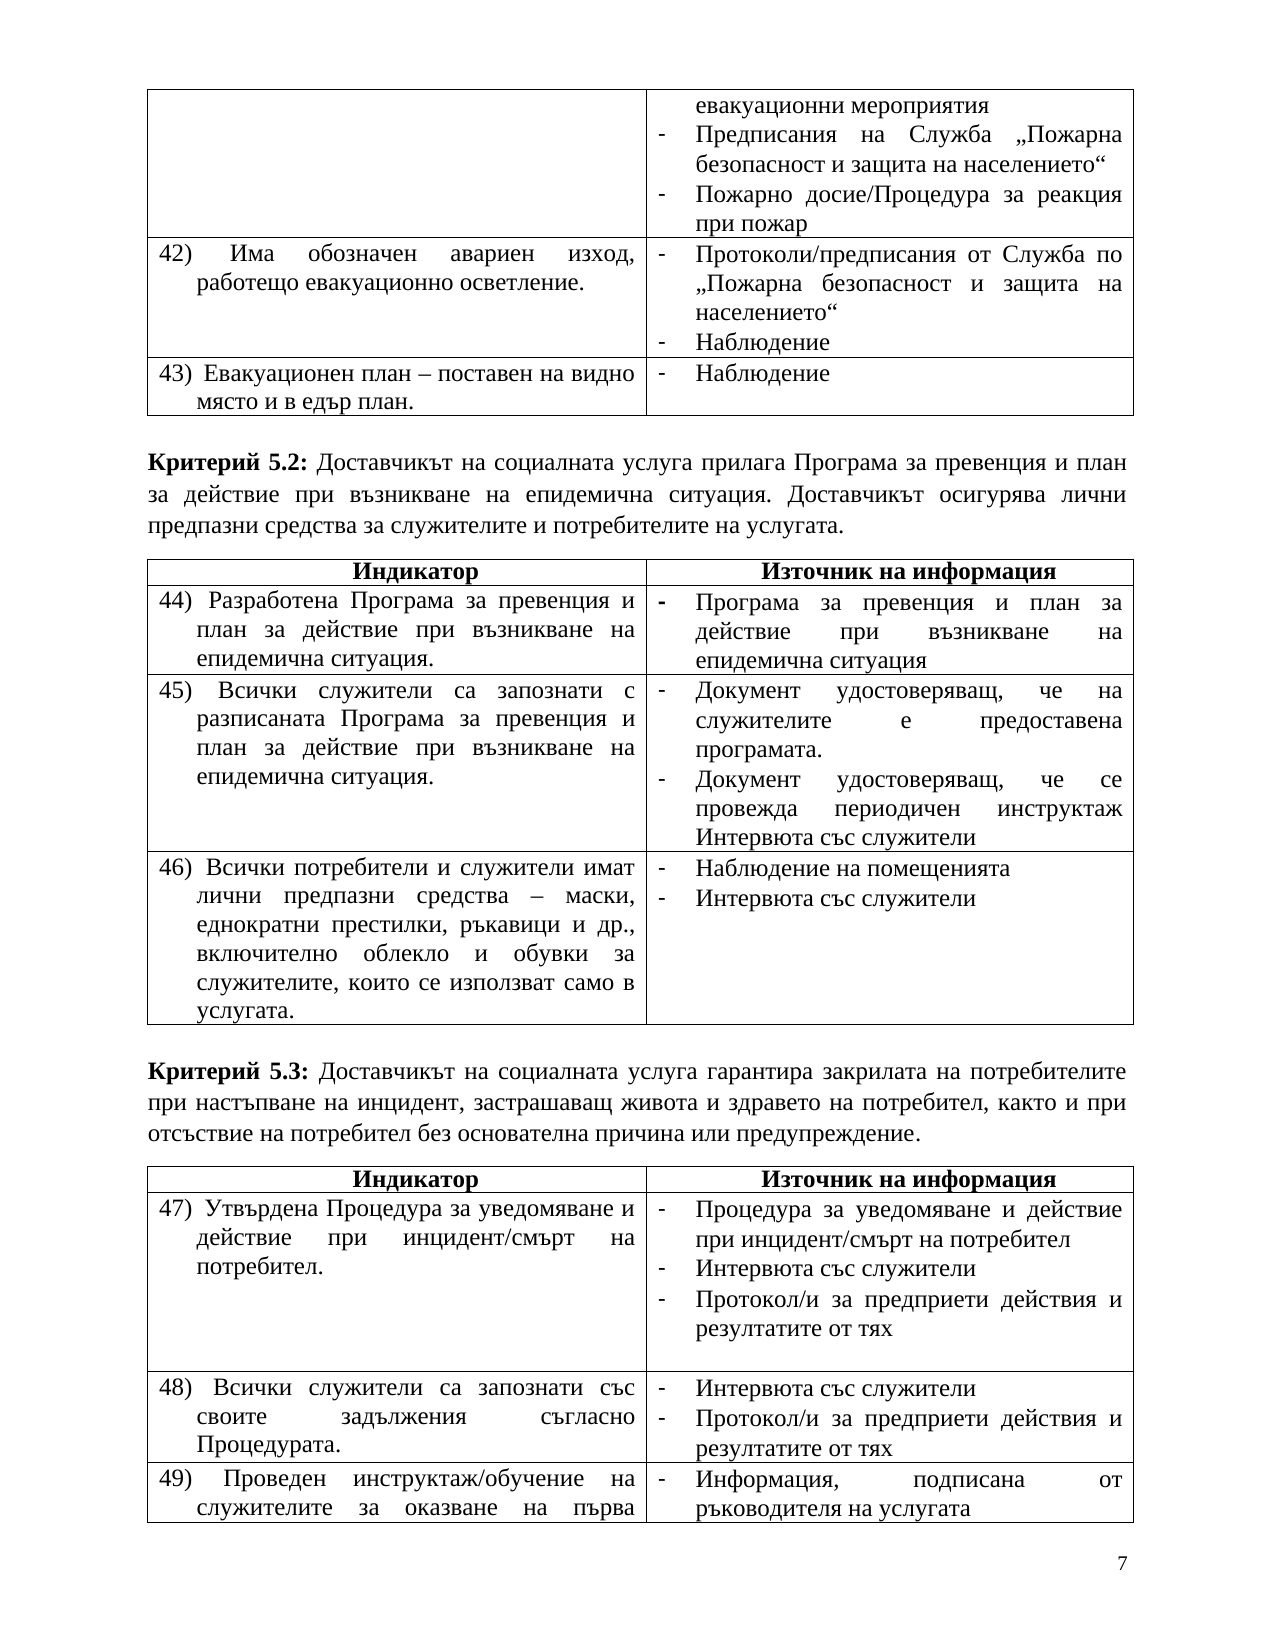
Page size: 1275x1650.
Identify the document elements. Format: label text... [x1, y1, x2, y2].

table_cell Документ удостоверяващ, че на служителите е предоставена програмата. Документ удостоверяващ, че се провежда периодичен инструктаж Интервюта със служители [647, 675, 1133, 851]
table_cell Протоколи/предписания от Служба по „Пожарна безопасност и защита на населението“ Наблюдение [647, 238, 1133, 357]
table_cell Има обозначен авариен изход, работещо евакуационно осветление. [148, 238, 646, 357]
table_cell Наблюдение на помещенията Интервюта със служители [647, 852, 1133, 1024]
table_cell Програма за превенция и план за действие при възникване на епидемична ситуация [647, 586, 1133, 674]
text Критерий 5.2: Доставчикът на социалната услуга прилага Програма за превенция и план за действие при възникване на епидемична ситуация. Доставчикът осигурява лични предпазни средства за служителите и потребителите на услугата. [148, 447, 1127, 539]
table_header Източник на информация [647, 560, 1133, 584]
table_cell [647, 90, 1133, 237]
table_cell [647, 1463, 1133, 1522]
table_cell Всички служители са запознати с разписаната Програма за превенция и план за действие при възникване на епидемична ситуация. [148, 675, 646, 851]
table_cell Евакуационен план – поставен на видно място и в едър план. [148, 358, 646, 415]
table_header Индикатор [148, 1167, 646, 1192]
text Критерий 5.3: Доставчикът на социалната услуга гарантира закрилата на потребителите при настъпване на инцидент, застрашаващ живота и здравето на потребител, както и при отсъствие на потребител без основателна причина или предупреждение. [148, 1056, 1127, 1147]
table_cell Наблюдение [647, 358, 1133, 415]
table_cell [148, 90, 646, 237]
table_cell Всички потребители и служители имат лични предпазни средства – маски, еднократни престилки, ръкавици и др., включително облекло и обувки за служителите, които се използват само в услугата. [148, 852, 646, 1024]
table_cell Разработена Програма за превенция и план за действие при възникване на епидемична ситуация. [148, 586, 646, 674]
table_cell Интервюта със служители Протокол/и за предприети действия и резултатите от тях [647, 1372, 1133, 1462]
table_cell Процедура за уведомяване и действие при инцидент/смърт на потребител Интервюта със служители Протокол/и за предприети действия и резултатите от тях [647, 1193, 1133, 1371]
table_cell Всички служители са запознати със своите задължения съгласно Процедурата. [148, 1372, 646, 1462]
table_cell Утвърдена Процедура за уведомяване и действие при инцидент/смърт на потребител. [148, 1193, 646, 1371]
table_header Индикатор [148, 560, 646, 584]
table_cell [148, 1463, 646, 1522]
table_header Източник на информация [647, 1167, 1133, 1192]
